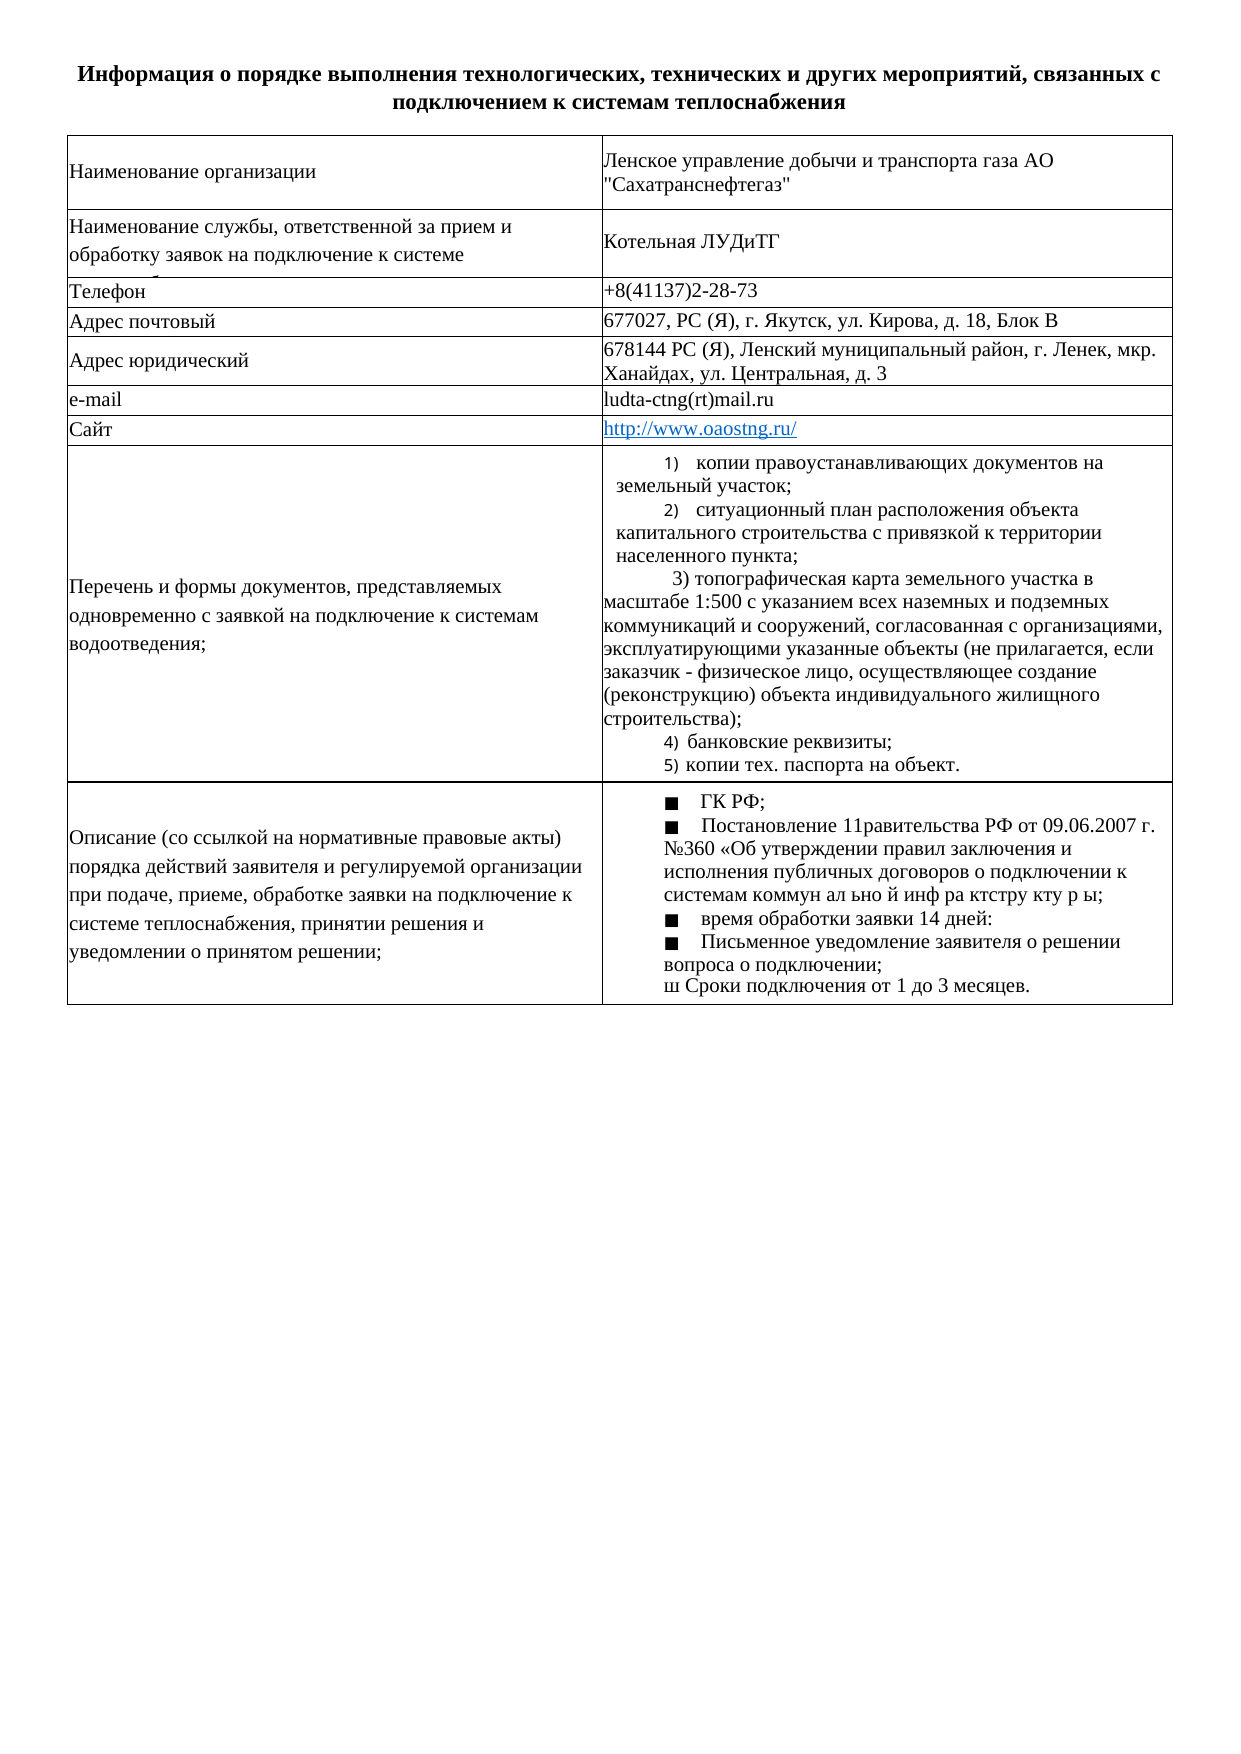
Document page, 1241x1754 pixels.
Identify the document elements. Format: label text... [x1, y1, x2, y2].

table_cell Телефон [68, 278, 602, 307]
table_header Наименование организации [68, 136, 602, 209]
table_cell Сайт [68, 416, 602, 445]
table_cell http://www.oaostng.ru/ [603, 416, 1172, 445]
table_cell ludta-ctng(rt)mail.ru [603, 386, 1172, 415]
table_header Ленское управление добычи и транспорта газа АО "Сахатранснефтегаз" [603, 136, 1172, 209]
table_cell Адрес почтовый [68, 308, 602, 336]
table_cell Описание (со ссылкой на нормативные правовые акты) порядка действий заявителя и регулируемой организации при подаче, приеме, обработке заявки на подключение к системе теплоснабжения, принятии решения и уведомлении о принятом решении; [68, 783, 602, 1004]
table_cell Котельная ЛУДиТГ [603, 210, 1172, 277]
table_cell e-mail [68, 386, 602, 415]
table_cell +8(41137)2-28-73 [603, 278, 1172, 307]
table_cell копии правоустанавливающих документов на земельный участок; ситуационный план расположения объекта капитального строительства с привязкой к территории населенного пункта; 3) топографическая карта земельного участка в масштабе 1:500 с указанием всех наземных и подземных коммуникаций и сооружений, согласованная с организациями, эксплуатирующими указанные объекты (не прилагается, если заказчик - физическое лицо, осуществляющее создание (реконструкцию) объекта индивидуального жилищного строительства); банковские реквизиты; копии тех. паспорта на объект. [603, 446, 1172, 781]
table_cell 678144 PC (Я), Ленский муниципальный район, г. Ленек, мкр. Ханайдах, ул. Центральная, д. 3 [603, 337, 1172, 385]
table_cell Перечень и формы документов, представляемых одновременно с заявкой на подключение к системам водоотведения; [68, 446, 602, 781]
table_cell 677027, PC (Я), г. Якутск, ул. Кирова, д. 18, Блок В [603, 308, 1172, 336]
table_cell Адрес юридический [68, 337, 602, 385]
table_cell Наименование службы, ответственной за прием и обработку заявок на подключение к системе теплоснабжения [68, 210, 602, 277]
table_cell ГК РФ; Постановление 11равительства РФ от 09.06.2007 г. №360 «Об утверждении правил заключения и исполнения публичных договоров о подключении к системам коммун ал ьно й инф ра ктстру кту р ы; время обработки заявки 14 дней: Письменное уведомление заявителя о решении вопроса о подключении; ш Сроки подключения от 1 до 3 месяцев. [603, 783, 1172, 1004]
text Информация о порядке выполнения технологических, технических и других мероприятий, связанных с подключением к системам теплоснабжения [68, 59, 1170, 115]
